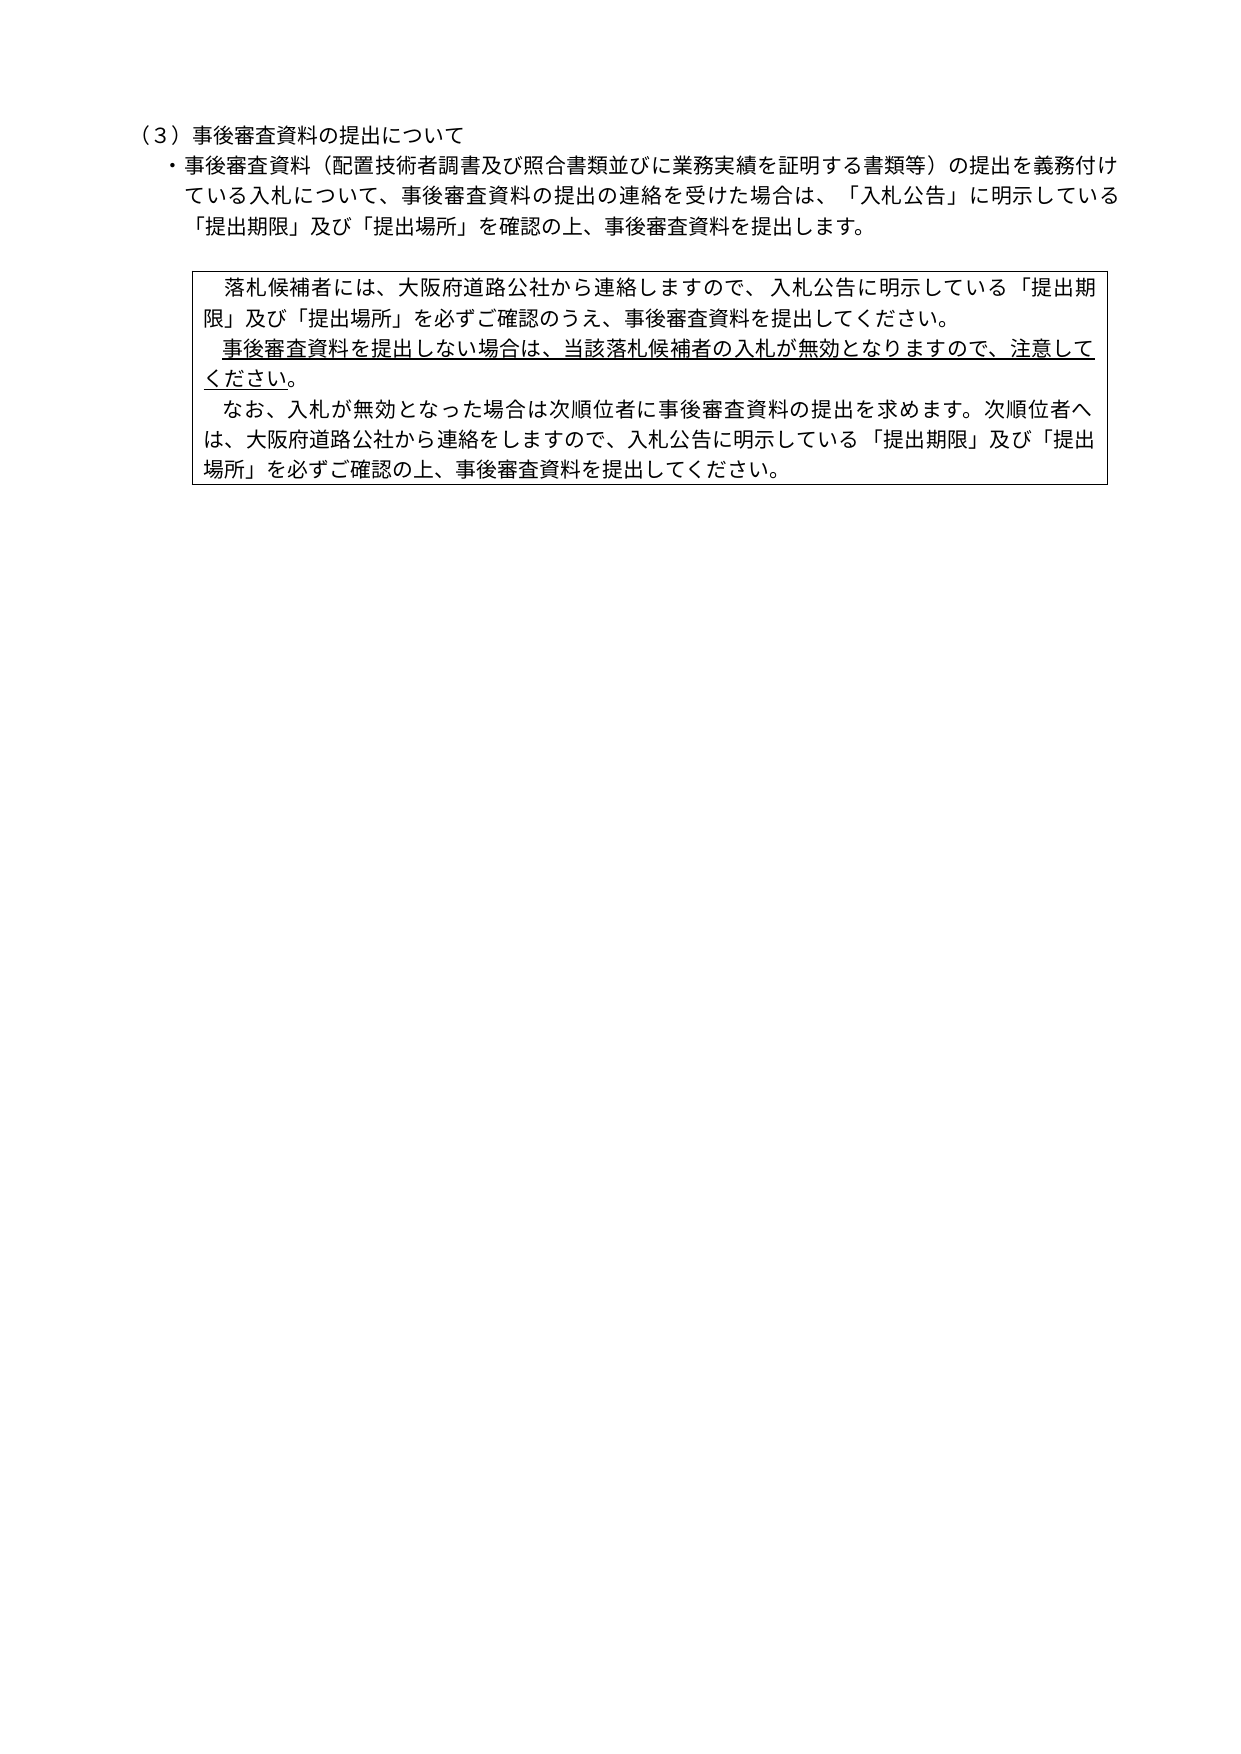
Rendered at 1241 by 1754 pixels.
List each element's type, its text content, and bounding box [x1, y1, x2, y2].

text （３）事後審査資料の提出について [129, 119, 1122, 149]
table_header 落札候補者には、大阪府道路公社から連絡しますので、入札公告に明示している「提出期限」及び「提出場所」を必ずご確認のうえ、事後審査資料を提出してください。 事後審査資料を提出しない場合は、当該落札候補者の入札が無効となりますので、注意してください。 なお、入札が無効となった場合は次順位者に事後審査資料の提出を求めます。次順位者へは、大阪府道路公社から連絡をしますので、入札公告に明示している「提出期限」及び「提出場所」を必ずご確認の上、事後審査資料を提出してください。 [193, 272, 1107, 484]
text ・事後審査資料（配置技術者調書及び照合書類並びに業務実績を証明する書類等）の提出を義務付けている入札について、事後審査資料の提出の連絡を受けた場合は、「入札公告」に明示している「提出期限」及び「提出場所」を確認の上、事後審査資料を提出します。 [163, 149, 1122, 240]
